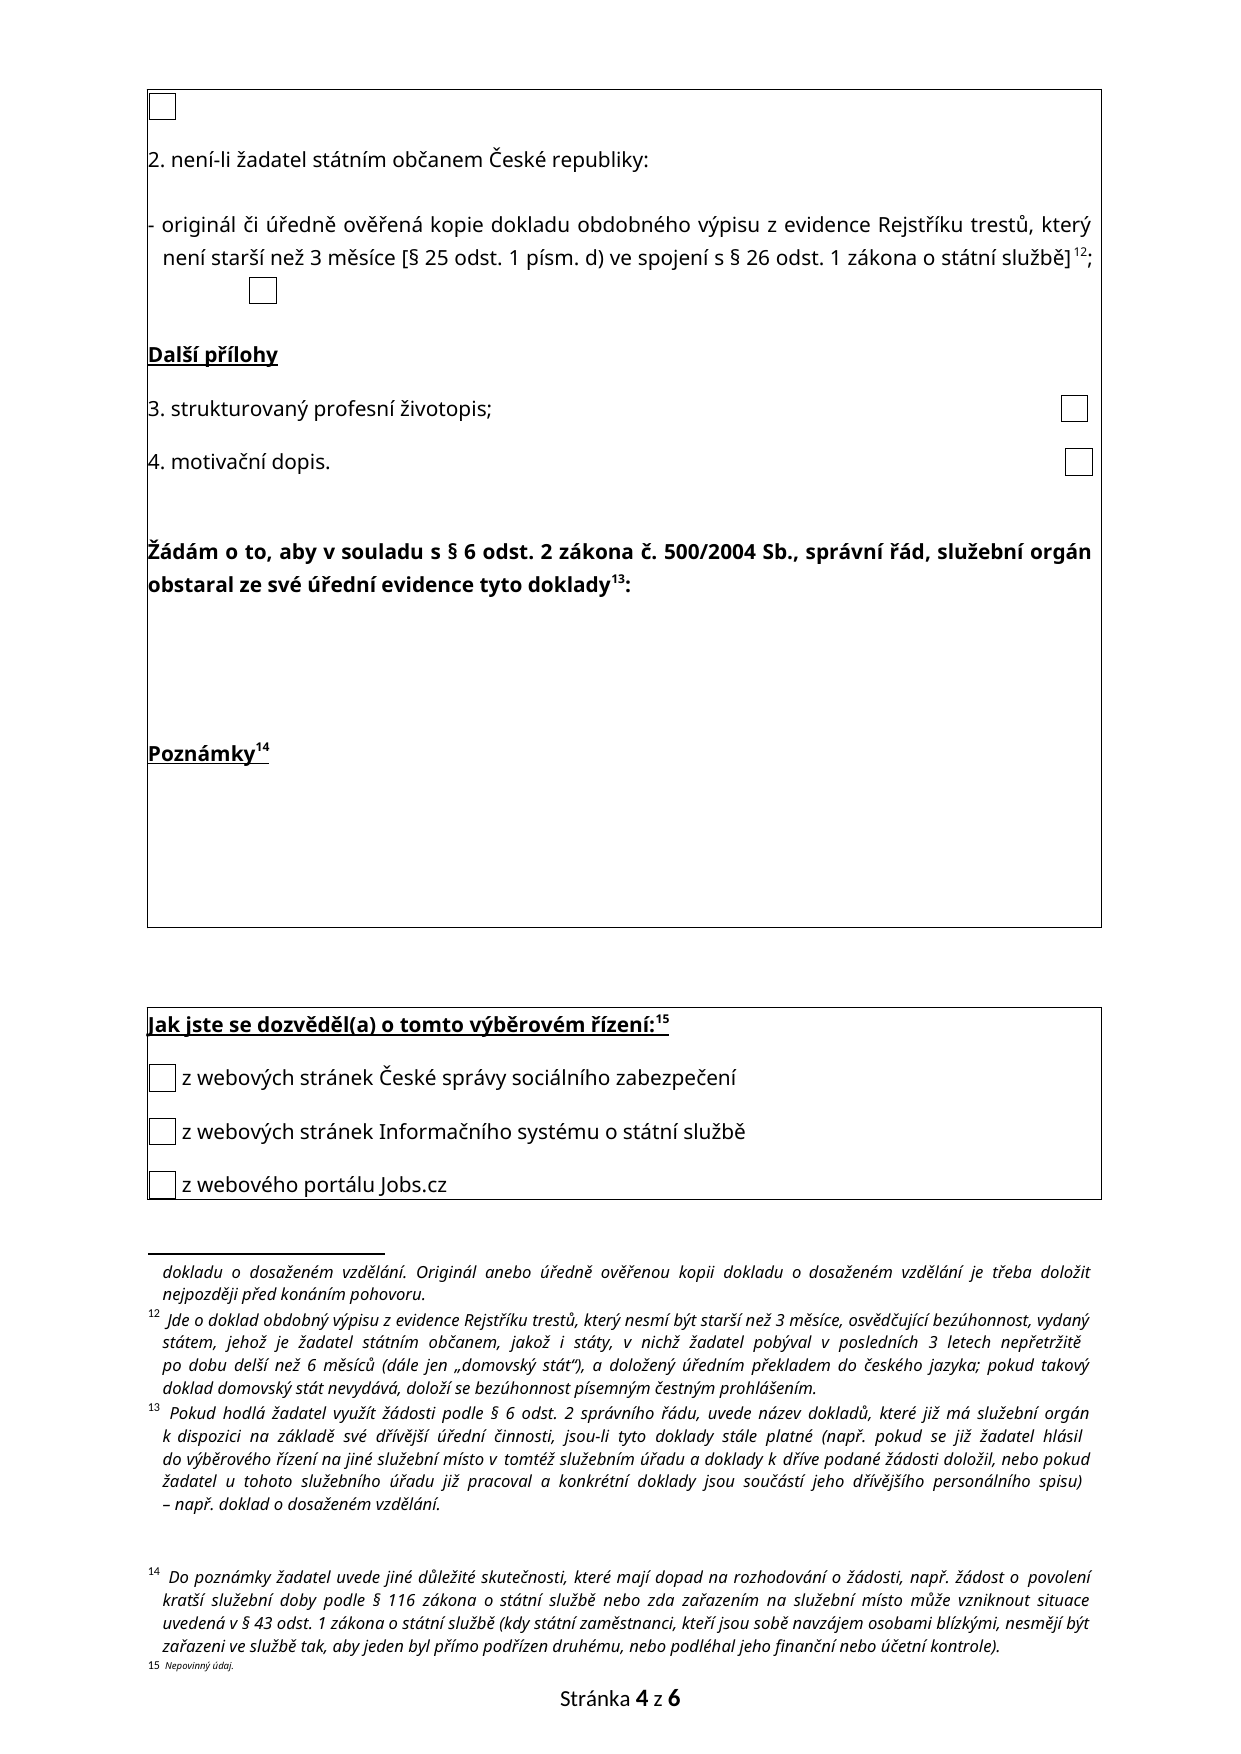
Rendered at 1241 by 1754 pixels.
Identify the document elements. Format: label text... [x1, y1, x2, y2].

text 2. není-li žadatel státním občanem České republiky: [148, 142, 1101, 174]
text 3. strukturovaný profesní životopis; [148, 391, 1101, 422]
text Žádám o to, aby v souladu s § 6 odst. 2 zákona č. 500/2004 Sb., správní řád, služební orgán obstaral ze své úřední evidence tyto doklady: [148, 534, 1101, 598]
text Jak jste se dozvěděl(a) o tomto výběrovém řízení: [148, 1008, 1101, 1038]
text Další přílohy [148, 337, 1101, 369]
text - originál či úředně ověřená kopie dokladu obdobného výpisu z evidence Rejstříku trestů, který není starší než 3 měsíce [§ 25 odst. 1 písm. d) ve spojení s § 26 odst. 1 zákona o státní službě]; [148, 207, 1101, 304]
text z webových stránek České správy sociálního zabezpečení [148, 1060, 1101, 1092]
text Poznámky [148, 736, 1101, 767]
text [148, 90, 1101, 120]
text z webového portálu Jobs.cz [148, 1167, 1101, 1199]
text z webových stránek Informačního systému o státní službě [148, 1114, 1101, 1145]
text 4. motivační dopis. [148, 444, 1101, 508]
